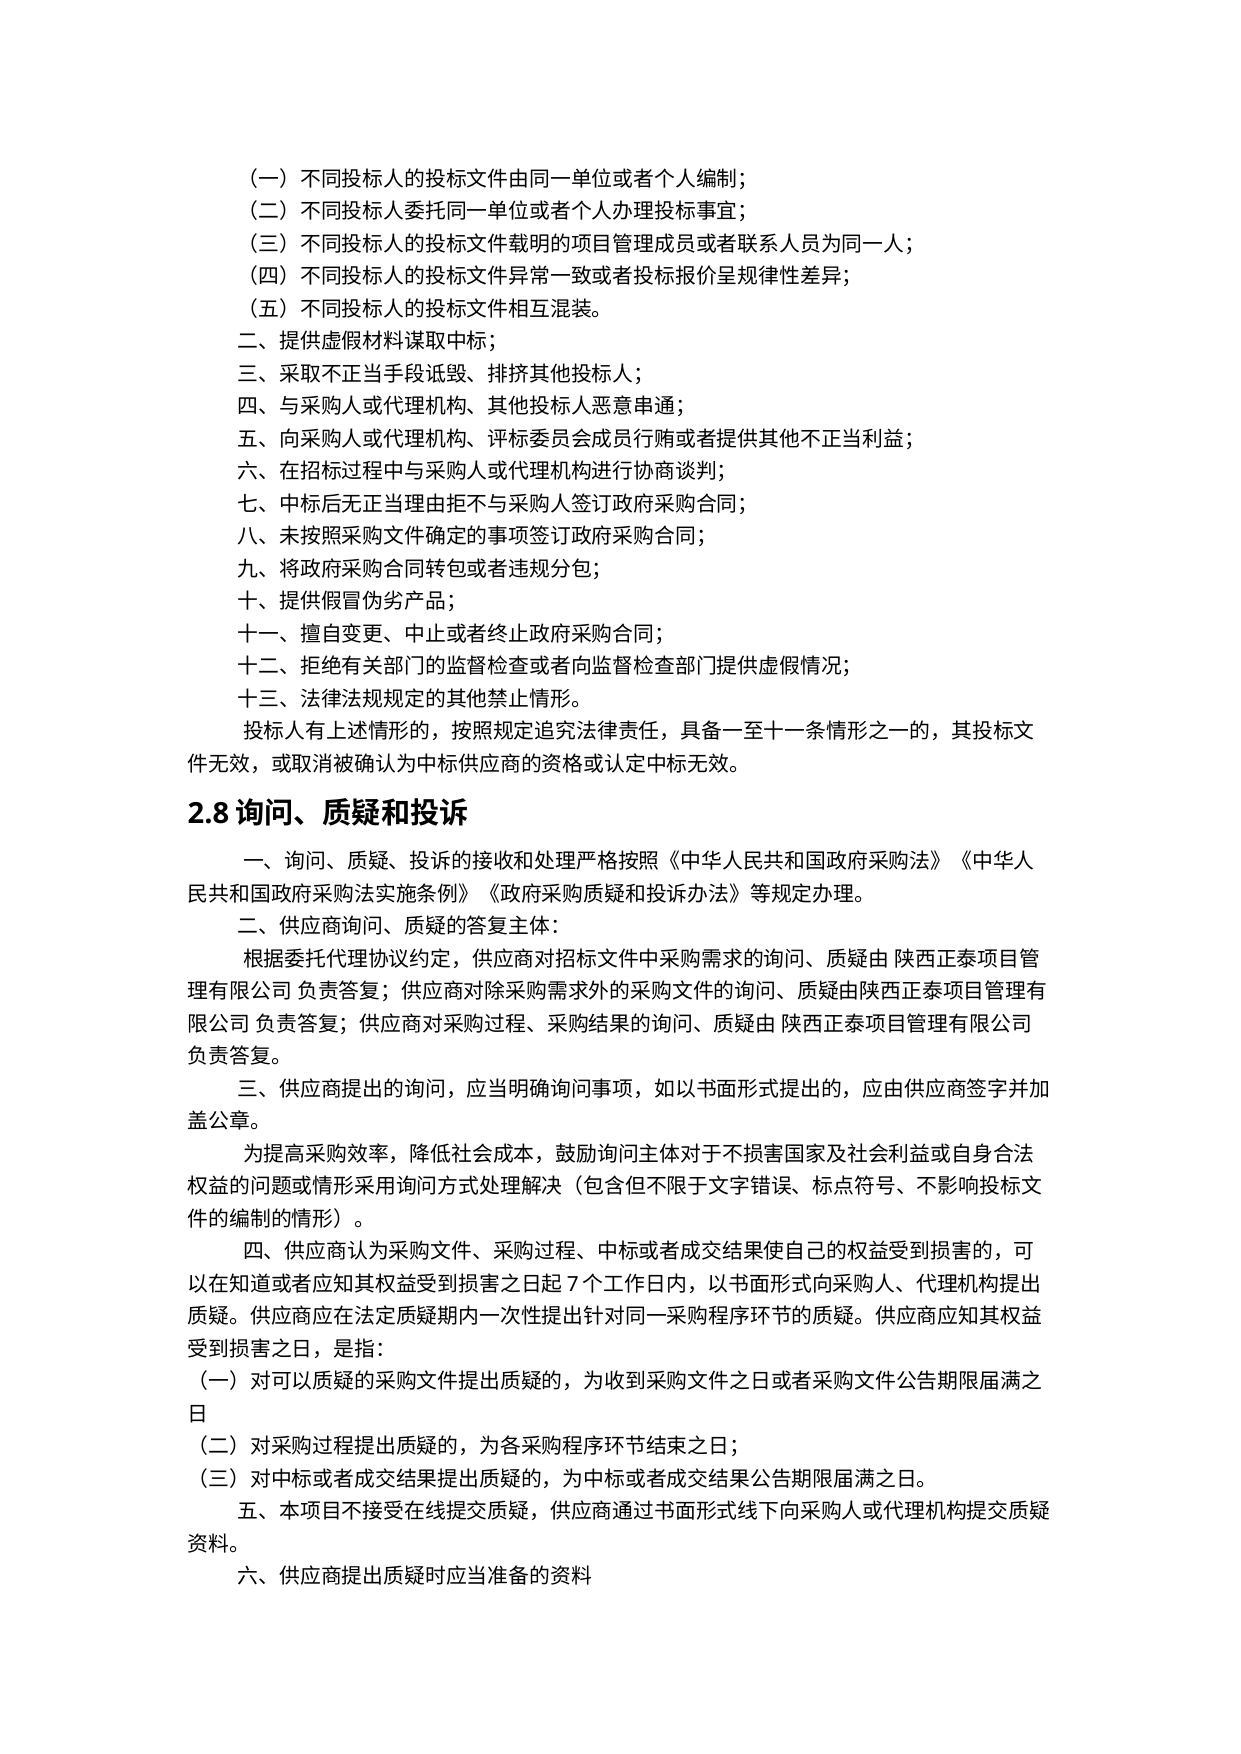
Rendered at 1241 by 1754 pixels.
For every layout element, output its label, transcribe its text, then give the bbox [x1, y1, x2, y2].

text （三）不同投标人的投标文件载明的项目管理成员或者联系人员为同一人； [187, 227, 1053, 259]
text 2.8询问、质疑和投诉 [187, 779, 1053, 844]
text 三、采取不正当手段诋毁、排挤其他投标人； [187, 357, 1053, 389]
text （一）对可以质疑的采购文件提出质疑的，为收到采购文件之日或者采购文件公告期限届满之日 [187, 1364, 1053, 1429]
text 九、将政府采购合同转包或者违规分包； [187, 552, 1053, 584]
text 三、供应商提出的询问，应当明确询问事项，如以书面形式提出的，应由供应商签字并加盖公章。 [187, 1072, 1053, 1137]
text 五、向采购人或代理机构、评标委员会成员行贿或者提供其他不正当利益； [187, 422, 1053, 454]
text 十三、法律法规规定的其他禁止情形。 [187, 682, 1053, 714]
text 根据委托代理协议约定，供应商对招标文件中采购需求的询问、质疑由 陕西正泰项目管理有限公司 负责答复；供应商对除采购需求外的采购文件的询问、质疑由陕西正泰项目管理有限公司 负责答复；供应商对采购过程、采购结果的询问、质疑由 陕西正泰项目管理有限公司 负责答复。 [187, 942, 1053, 1072]
text 二、供应商询问、质疑的答复主体： [187, 909, 1053, 942]
text 四、供应商认为采购文件、采购过程、中标或者成交结果使自己的权益受到损害的，可以在知道或者应知其权益受到损害之日起7个工作日内，以书面形式向采购人、代理机构提出质疑。供应商应在法定质疑期内一次性提出针对同一采购程序环节的质疑。供应商应知其权益受到损害之日，是指： [187, 1234, 1053, 1364]
text （一）不同投标人的投标文件由同一单位或者个人编制； [187, 162, 1053, 194]
text 一、询问、质疑、投诉的接收和处理严格按照《中华人民共和国政府采购法》《中华人民共和国政府采购法实施条例》《政府采购质疑和投诉办法》等规定办理。 [187, 844, 1053, 909]
text （二）对采购过程提出质疑的，为各采购程序环节结束之日； [187, 1429, 1053, 1462]
text 二、提供虚假材料谋取中标； [187, 324, 1053, 357]
text 六、在招标过程中与采购人或代理机构进行协商谈判； [187, 454, 1053, 487]
text 六、供应商提出质疑时应当准备的资料 [187, 1559, 1053, 1592]
text （二）不同投标人委托同一单位或者个人办理投标事宜； [187, 194, 1053, 227]
text 十二、拒绝有关部门的监督检查或者向监督检查部门提供虚假情况； [187, 649, 1053, 682]
text （四）不同投标人的投标文件异常一致或者投标报价呈规律性差异； [187, 259, 1053, 292]
text （三）对中标或者成交结果提出质疑的，为中标或者成交结果公告期限届满之日。 [187, 1462, 1053, 1494]
text 五、本项目不接受在线提交质疑，供应商通过书面形式线下向采购人或代理机构提交质疑资料。 [187, 1494, 1053, 1559]
text 八、未按照采购文件确定的事项签订政府采购合同； [187, 519, 1053, 552]
text 为提高采购效率，降低社会成本，鼓励询问主体对于不损害国家及社会利益或自身合法权益的问题或情形采用询问方式处理解决（包含但不限于文字错误、标点符号、不影响投标文件的编制的情形）。 [187, 1137, 1053, 1234]
text 十一、擅自变更、中止或者终止政府采购合同； [187, 617, 1053, 649]
text （五）不同投标人的投标文件相互混装。 [187, 292, 1053, 324]
text 七、中标后无正当理由拒不与采购人签订政府采购合同； [187, 487, 1053, 519]
text 投标人有上述情形的，按照规定追究法律责任，具备一至十一条情形之一的，其投标文件无效，或取消被确认为中标供应商的资格或认定中标无效。 [187, 714, 1053, 779]
text 十、提供假冒伪劣产品； [187, 584, 1053, 617]
text 四、与采购人或代理机构、其他投标人恶意串通； [187, 389, 1053, 422]
